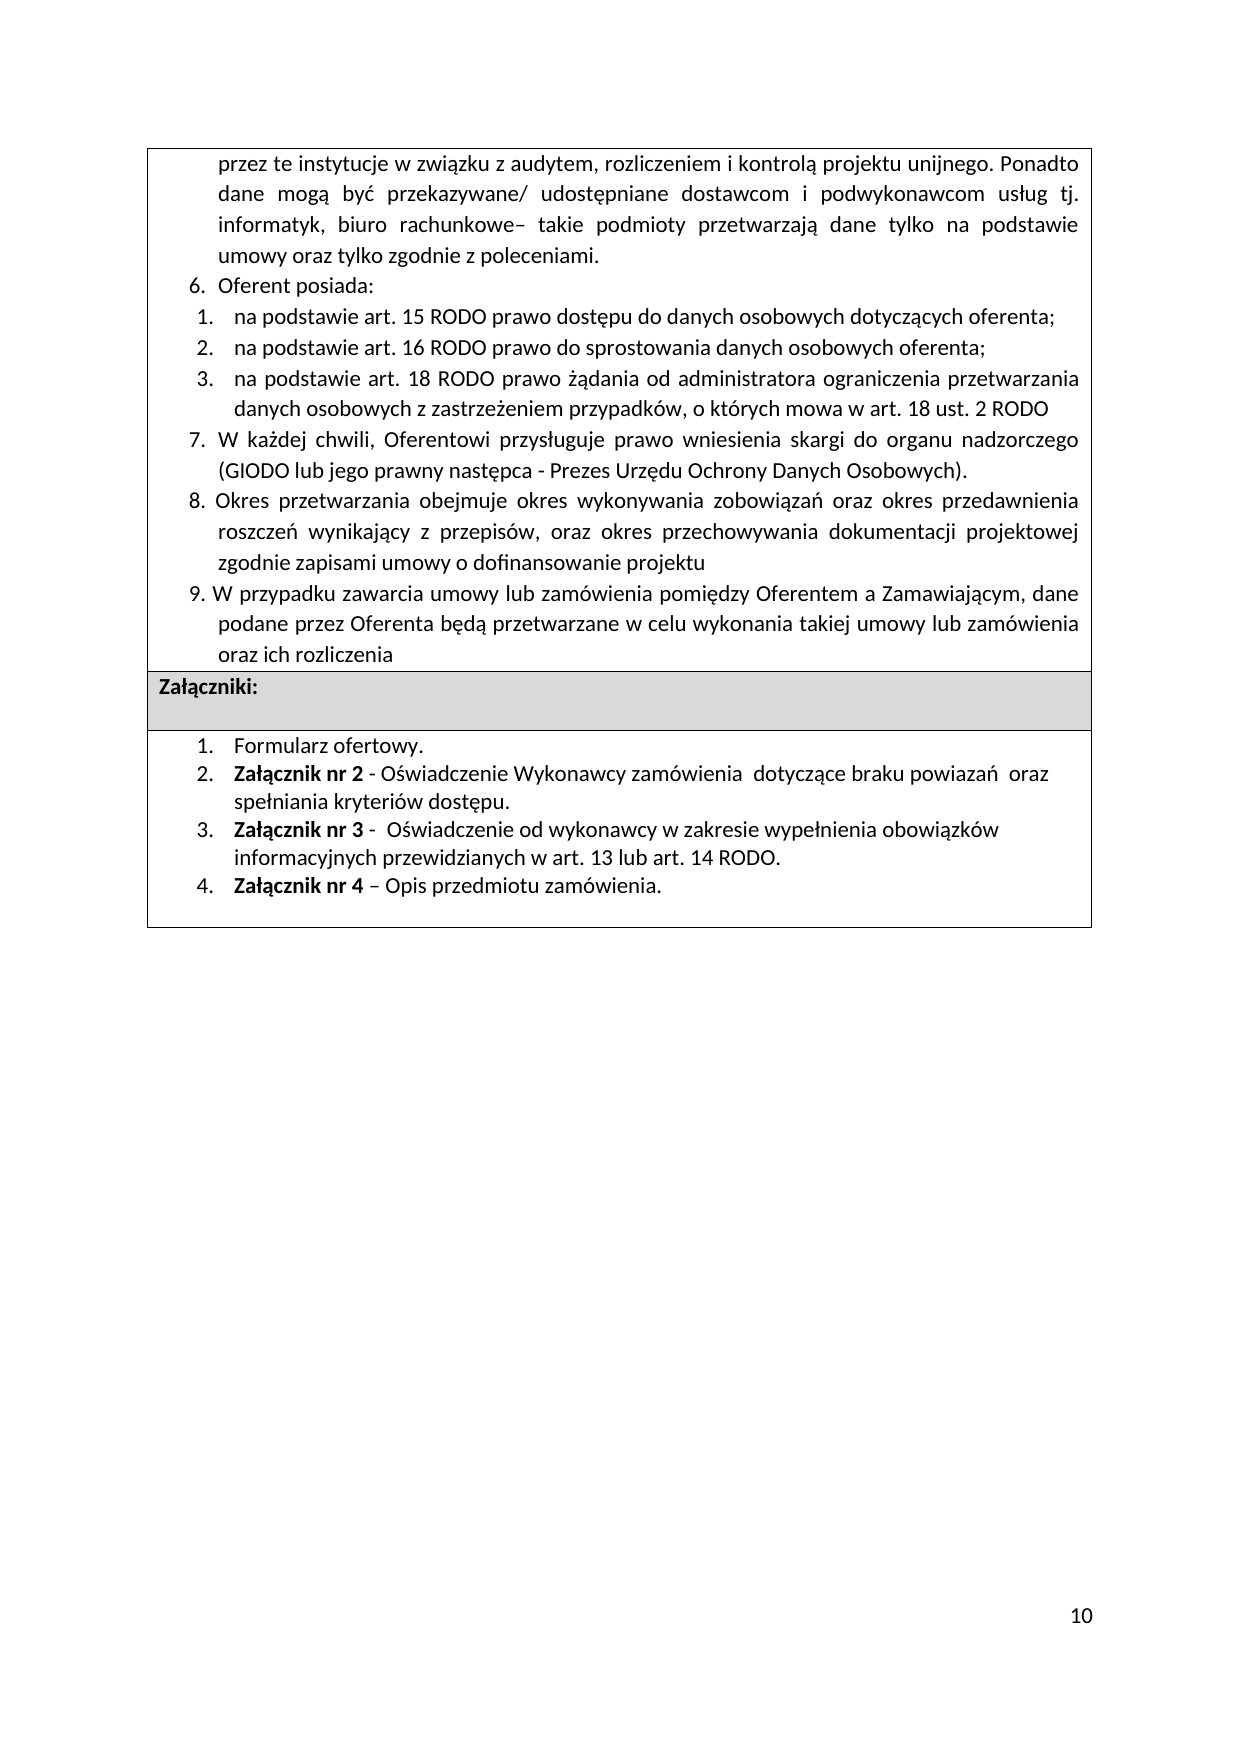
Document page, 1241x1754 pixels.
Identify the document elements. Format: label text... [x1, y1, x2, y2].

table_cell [148, 149, 1091, 671]
table_cell Załączniki: [148, 672, 1091, 730]
table_cell Formularz ofertowy. Załącznik nr 2 - Oświadczenie Wykonawcy zamówienia dotyczące braku powiazań oraz spełniania kryteriów dostępu. Załącznik nr 3 - Oświadczenie od wykonawcy w zakresie wypełnienia obowiązków informacyjnych przewidzianych w art. 13 lub art. 14 RODO. Załącznik nr 4 – Opis przedmiotu zamówienia. [148, 731, 1091, 927]
